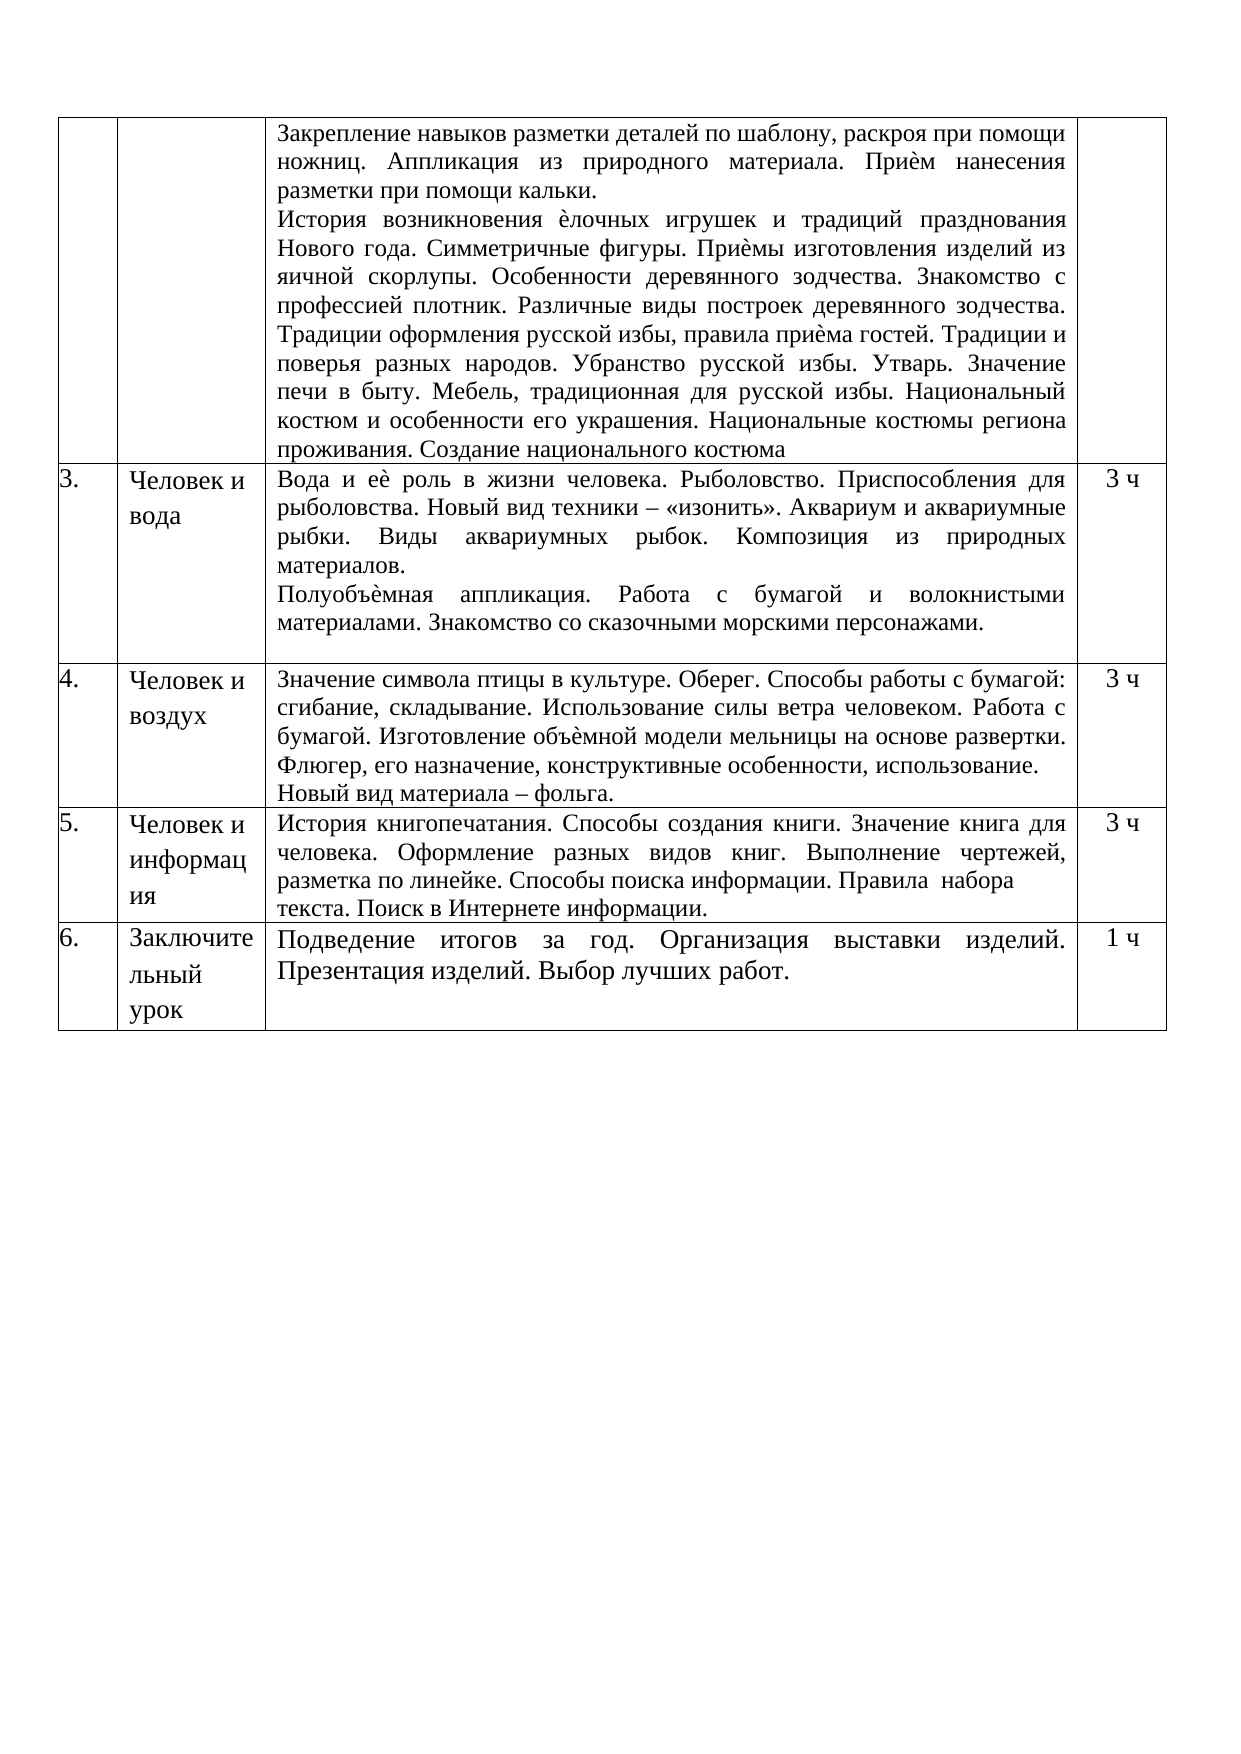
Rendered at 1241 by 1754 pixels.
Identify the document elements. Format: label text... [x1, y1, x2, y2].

table_header [1078, 118, 1166, 463]
table_cell Заключите льный урок [118, 923, 265, 1029]
table_cell Человек и вода [118, 464, 265, 663]
table_header [59, 118, 117, 463]
table_cell 3 ч [1078, 664, 1166, 807]
table_cell 3. [59, 464, 117, 663]
table_cell 1 ч [1078, 923, 1166, 1029]
table_cell Человек и воздух [118, 664, 265, 807]
table_cell 5. [59, 808, 117, 922]
table_cell Вода и еѐ роль в жизни человека. Рыболовство. Приспособления для рыболовства. Новый вид техники – «изонить». Аквариум и аквариумные рыбки. Виды аквариумных рыбок. Композиция из природных материалов. Полуобъѐмная аппликация. Работа с бумагой и волокнистыми материалами. Знакомство со сказочными морскими персонажами. [266, 464, 1077, 663]
table_cell 3 ч [1078, 808, 1166, 922]
table_cell Подведение итогов за год. Организация выставки изделий. Презентация изделий. Выбор лучших работ. [266, 923, 1077, 1029]
table_cell Человек и информац ия [118, 808, 265, 922]
table_header [118, 118, 265, 463]
table_cell 3 ч [1078, 464, 1166, 663]
table_header Закрепление навыков разметки деталей по шаблону, раскроя при помощи ножниц. Аппликация из природного материала. Приѐм нанесения разметки при помощи кальки. История возникновения ѐлочных игрушек и традиций празднования Нового года. Симметричные фигуры. Приѐмы изготовления изделий из яичной скорлупы. Особенности деревянного зодчества. Знакомство с профессией плотник. Различные виды построек деревянного зодчества. Традиции оформления русской избы, правила приѐма гостей. Традиции и поверья разных народов. Убранство русской избы. Утварь. Значение печи в быту. Мебель, традиционная для русской избы. Национальный костюм и особенности его украшения. Национальные костюмы региона проживания. Создание национального костюма [266, 118, 1077, 463]
table_cell 4. [59, 664, 117, 807]
table_cell Значение символа птицы в культуре. Оберег. Способы работы с бумагой: сгибание, складывание. Использование силы ветра человеком. Работа с бумагой. Изготовление объѐмной модели мельницы на основе развертки. Флюгер, его назначение, конструктивные особенности, использование. Новый вид материала – фольга. [266, 664, 1077, 807]
table_cell История книгопечатания. Способы создания книги. Значение книга для человека. Оформление разных видов книг. Выполнение чертежей, разметка по линейке. Способы поиска информации. Правила набора текста. Поиск в Интернете информации. [266, 808, 1077, 922]
table_cell 6. [59, 923, 117, 1029]
